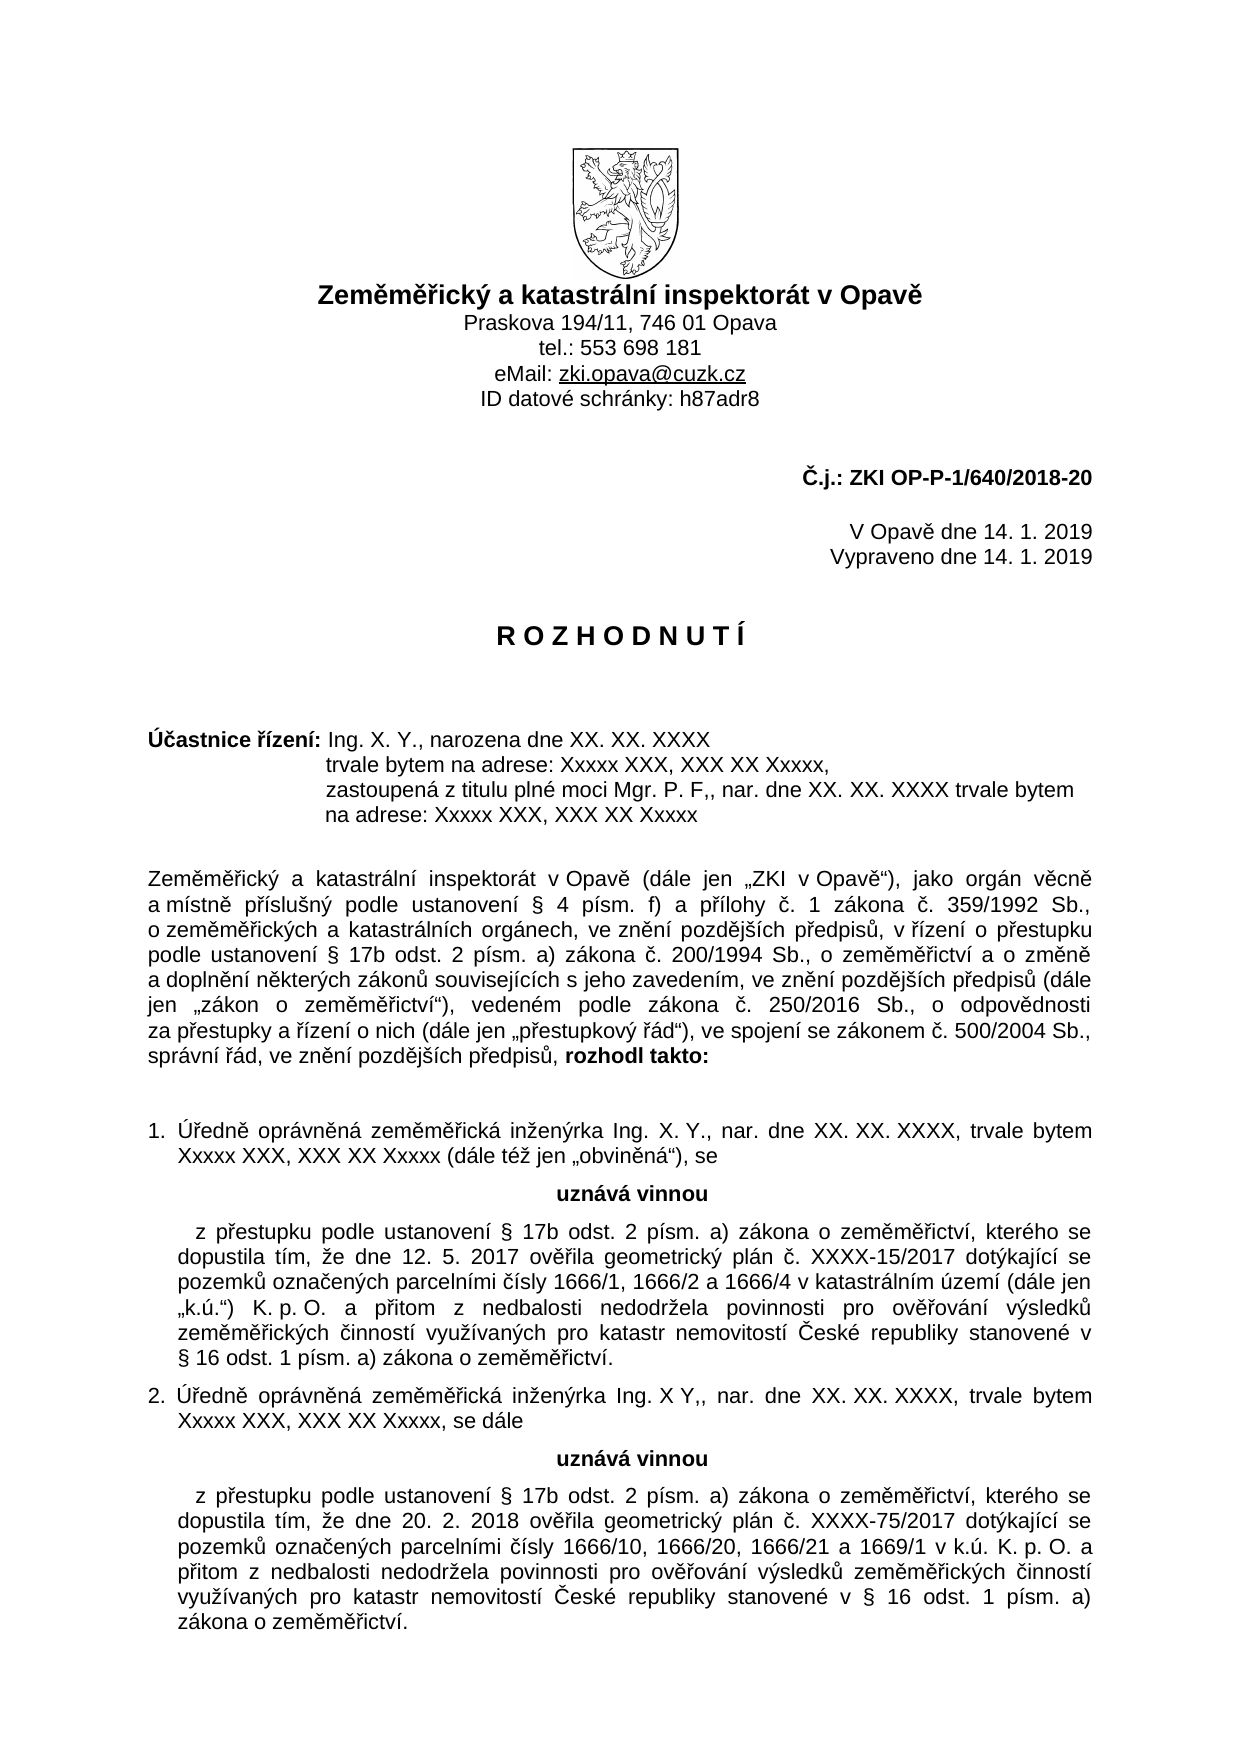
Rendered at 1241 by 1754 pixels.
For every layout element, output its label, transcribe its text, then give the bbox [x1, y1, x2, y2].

text Účastnice řízení: Ing. X. Y., narozena dne XX. XX. XXXX [148, 727, 1093, 752]
picture [571, 147, 680, 279]
text 2. Úředně oprávněná zeměměřická inženýrka Ing. X Y,, nar. dne XX. XX. XXXX, trvale bytem Xxxxx XXX, XXX XX Xxxxx, se dále [148, 1382, 1093, 1433]
text Zeměměřický a katastrální inspektorát v Opavě [148, 279, 1093, 310]
text z přestupku podle ustanovení § 17b odst. 2 písm. a) zákona o zeměměřictví, kterého se dopustila tím, že dne 20. 2. 2018 ověřila geometrický plán č. XXXX-75/2017 dotýkající se pozemků označených parcelními čísly 1666/10, 1666/20, 1666/21 a 1669/1 v k.ú. K. p. O. a přitom z nedbalosti nedodržela povinnosti pro ověřování výsledků zeměměřických činností využívaných pro katastr nemovitostí České republiky stanovené v § 16 odst. 1 písm. a) zákona o zeměměřictví. [148, 1483, 1093, 1634]
text uznává vinnou [148, 1445, 1093, 1471]
text R O Z H O D N U T Í [148, 620, 1093, 651]
text trvale bytem na adrese: Xxxxx XXX, XXX XX Xxxxx, [295, 752, 1093, 777]
text zastoupená z titulu plné moci Mgr. P. F,, nar. dne XX. XX. XXXX trvale bytem na adrese: Xxxxx XXX, XXX XX Xxxxx [295, 777, 1093, 827]
text Vypraveno dne 14. 1. 2019 [148, 544, 1093, 569]
text Zeměměřický a katastrální inspektorát v Opavě (dále jen „ZKI v Opavě“), jako orgán věcně a místně příslušný podle ustanovení § 4 písm. f) a přílohy č. 1 zákona č. 359/1992 Sb., o zeměměřických a katastrálních orgánech, ve znění pozdějších předpisů, v řízení o přestupku podle ustanovení § 17b odst. 2 písm. a) zákona č. 200/1994 Sb., o zeměměřictví a o změně a doplnění některých zákonů souvisejících s jeho zavedením, ve znění pozdějších předpisů (dále jen „zákon o zeměměřictví“), vedeném podle zákona č. 250/2016 Sb., o odpovědnosti za přestupky a řízení o nich (dále jen „přestupkový řád“), ve spojení se zákonem č. 500/2004 Sb., správní řád, ve znění pozdějších předpisů, rozhodl takto: [148, 866, 1093, 1068]
text V Opavě dne 14. 1. 2019 [148, 519, 1093, 544]
text Praskova 194/11, 746 01 Opava tel.: 553 698 181 eMail: zki.opava@cuzk.cz [148, 310, 1093, 386]
list Úředně oprávněná zeměměřická inženýrka Ing. X. Y., nar. dne XX. XX. XXXX, trvale bytem Xxxxx XXX, XXX XX Xxxxx (dále též jen „obviněná“), se [148, 1118, 1093, 1168]
text uznává vinnou [148, 1181, 1093, 1206]
text ID datové schránky: h87adr8 [148, 386, 1093, 411]
text Č.j.: ZKI OP-P-1/640/2018-20 [148, 465, 1093, 490]
text z přestupku podle ustanovení § 17b odst. 2 písm. a) zákona o zeměměřictví, kterého se dopustila tím, že dne 12. 5. 2017 ověřila geometrický plán č. XXXX-15/2017 dotýkající se pozemků označených parcelními čísly 1666/1, 1666/2 a 1666/4 v katastrálním území (dále jen „k.ú.“) K. p. O. a přitom z nedbalosti nedodržela povinnosti pro ověřování výsledků zeměměřických činností využívaných pro katastr nemovitostí České republiky stanovené v § 16 odst. 1 písm. a) zákona o zeměměřictví. [148, 1219, 1093, 1370]
